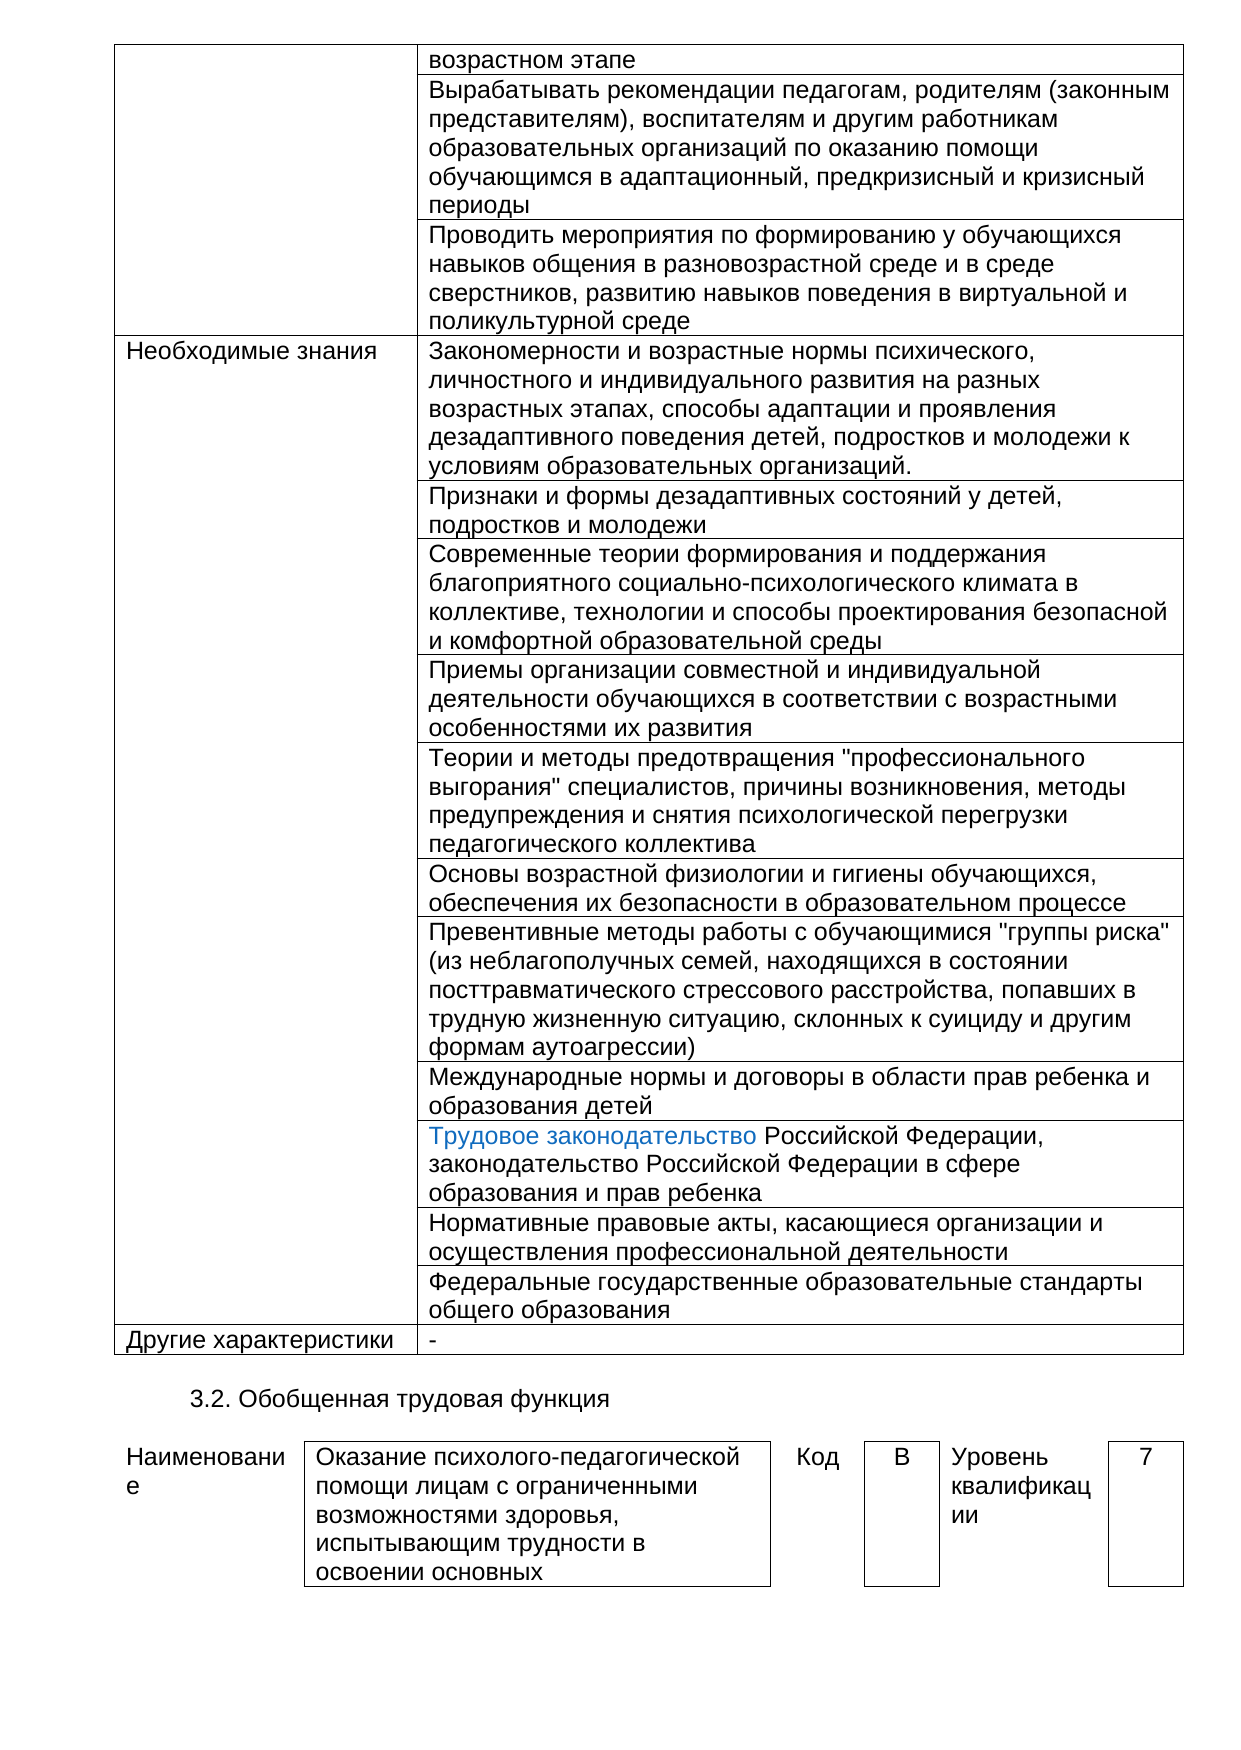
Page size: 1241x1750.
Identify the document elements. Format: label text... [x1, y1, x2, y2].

table_cell Приемы организации совместной и индивидуальной деятельности обучающихся в соответствии с возрастными особенностями их развития [418, 655, 1183, 742]
text 3.2. Обобщенная трудовая функция [114, 1383, 1157, 1412]
table_cell - [418, 1325, 1183, 1354]
table_cell Федеральные государственные образовательные стандарты общего образования [418, 1266, 1183, 1324]
table_cell Вырабатывать рекомендации педагогам, родителям (законным представителям), воспитателям и другим работникам образовательных организаций по оказанию помощи обучающимся в адаптационный, предкризисный и кризисный периоды [418, 75, 1183, 219]
table_header В [865, 1442, 939, 1586]
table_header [305, 1442, 770, 1586]
table_cell Теории и методы предотвращения "профессионального выгорания" специалистов, причины возникновения, методы предупреждения и снятия психологической перегрузки педагогического коллектива [418, 743, 1183, 858]
table_cell Признаки и формы дезадаптивных состояний у детей, подростков и молодежи [418, 481, 1183, 538]
table_header Код [771, 1441, 864, 1586]
table_cell Трудовое законодательство Российской Федерации, законодательство Российской Федерации в сфере образования и прав ребенка [418, 1121, 1183, 1207]
table_cell Превентивные методы работы с обучающимися "группы риска" (из неблагополучных семей, находящихся в состоянии посттравматического стрессового расстройства, попавших в трудную жизненную ситуацию, склонных к суициду и другим формам аутоагрессии) [418, 917, 1183, 1061]
table_cell Основы возрастной физиологии и гигиены обучающихся, обеспечения их безопасности в образовательном процессе [418, 859, 1183, 916]
table_cell Международные нормы и договоры в области прав ребенка и образования детей [418, 1062, 1183, 1119]
table_cell Проводить мероприятия по формированию у обучающихся навыков общения в разновозрастной среде и в среде сверстников, развитию навыков поведения в виртуальной и поликультурной среде [418, 220, 1183, 335]
table_cell Нормативные правовые акты, касающиеся организации и осуществления профессиональной деятельности [418, 1208, 1183, 1265]
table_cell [418, 45, 1183, 74]
table_cell Современные теории формирования и поддержания благоприятного социально-психологического климата в коллективе, технологии и способы проектирования безопасной и комфортной образовательной среды [418, 539, 1183, 654]
table_cell Другие характеристики [115, 1325, 417, 1354]
table_cell Необходимые знания [115, 336, 417, 1324]
table_header Наименование [115, 1441, 304, 1586]
table_cell Закономерности и возрастные нормы психического, личностного и индивидуального развития на разных возрастных этапах, способы адаптации и проявления дезадаптивного поведения детей, подростков и молодежи к условиям образовательных организаций. [418, 336, 1183, 480]
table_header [940, 1441, 1108, 1586]
table_header 7 [1109, 1442, 1183, 1586]
